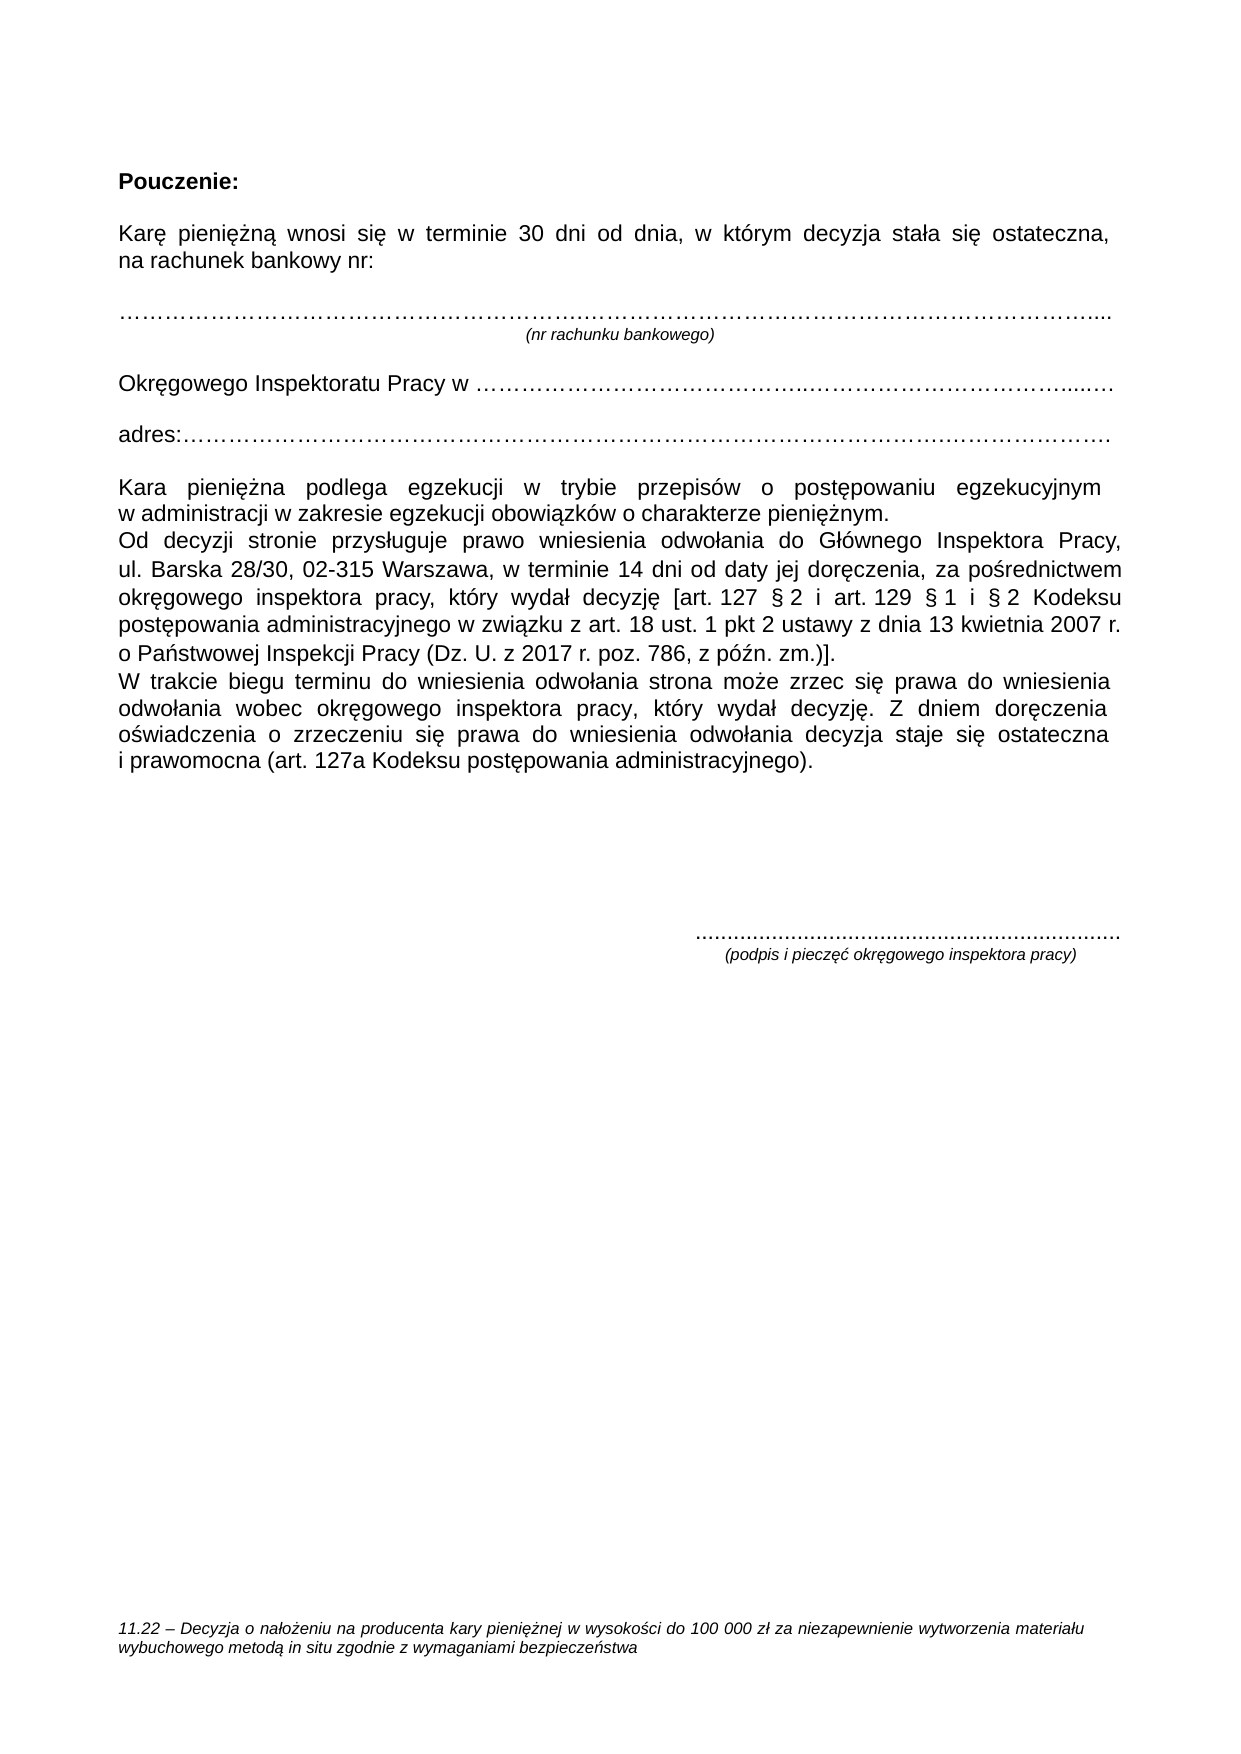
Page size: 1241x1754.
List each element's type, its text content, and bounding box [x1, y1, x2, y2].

text adres:……………………………………………………………………………………….…………………. [118, 421, 1122, 448]
text ................................................................... [694, 918, 1122, 944]
text Od decyzji stronie przysługuje prawo wniesienia odwołania do Głównego Inspektora Pracy, ul. Barska 28/30, 02-315 Warszawa, w terminie 14 dni od daty jej doręczenia, za pośrednictwem okręgowego inspektora pracy, który wydał decyzję [art. 127 § 2 i art. 129 § 1 i § 2 Kodeksu postępowania administracyjnego w związku z art. 18 ust. 1 pkt 2 ustawy z dnia 13 kwietnia 2007 r. o Państwowej Inspekcji Pracy (Dz. U. z 2017 r. poz. 786, z późn. zm.)]. [118, 527, 1122, 668]
text …………………………………………………….………………………………………………………….... [118, 298, 1122, 324]
text Kara pieniężna podlega egzekucji w trybie przepisów o postępowaniu egzekucyjnym w administracji w zakresie egzekucji obowiązków o charakterze pieniężnym. [118, 474, 1122, 527]
text (podpis i pieczęć okręgowego inspektora pracy) [679, 944, 1122, 963]
text Okręgowego Inspektoratu Pracy w ……………………………………..…………………………….....… [118, 370, 1122, 396]
text Pouczenie: [118, 168, 1122, 194]
text (nr rachunku bankowego) [118, 324, 1122, 344]
text W trakcie biegu terminu do wniesienia odwołania strona może zrzec się prawa do wniesienia odwołania wobec okręgowego inspektora pracy, który wydał decyzję. Z dniem doręczenia oświadczenia o zrzeczeniu się prawa do wniesienia odwołania decyzja staje się ostateczna i prawomocna (art. 127a Kodeksu postępowania administracyjnego). [118, 668, 1122, 774]
text Karę pieniężną wnosi się w terminie 30 dni od dnia, w którym decyzja stała się ostateczna, na rachunek bankowy nr: [118, 220, 1122, 273]
